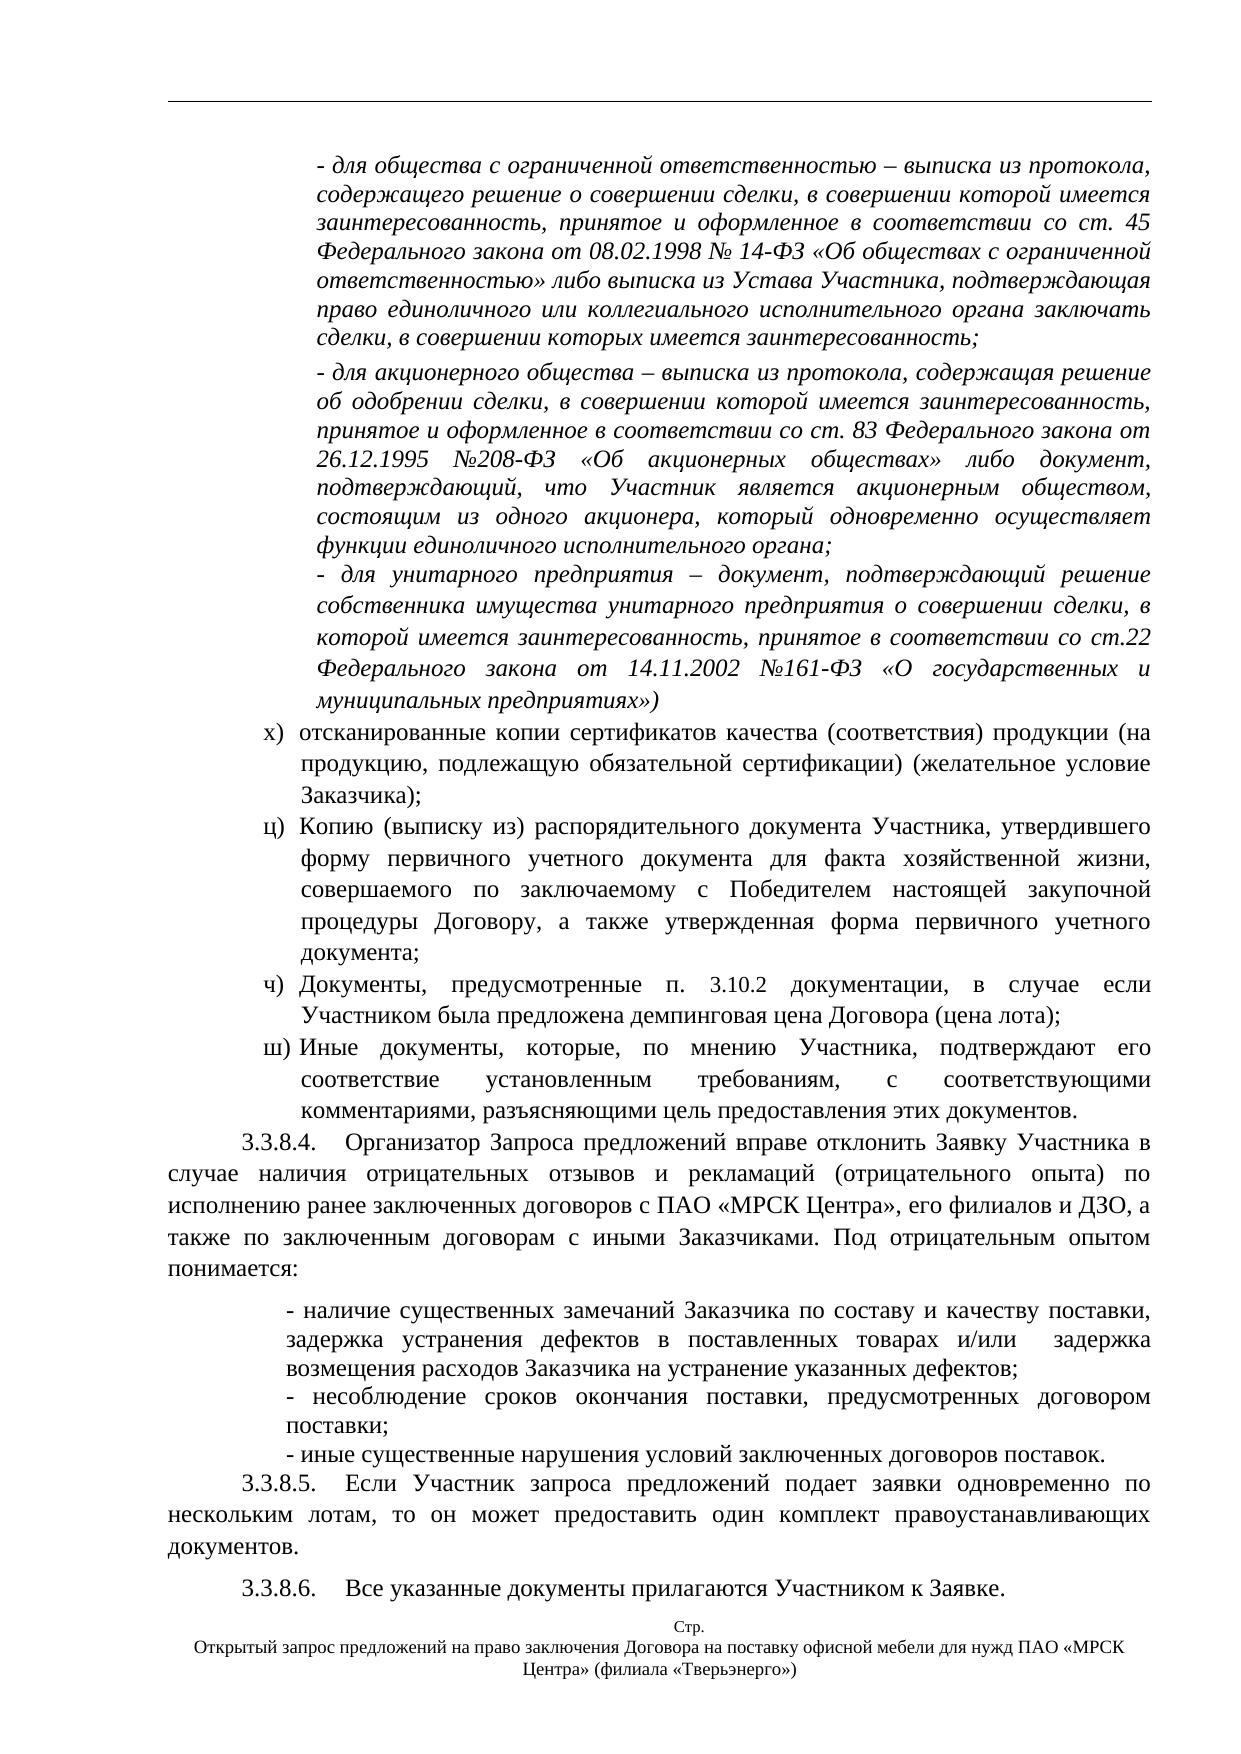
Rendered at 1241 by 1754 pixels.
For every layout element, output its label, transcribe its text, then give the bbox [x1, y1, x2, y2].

list Организатор Запроса предложений вправе отклонить Заявку Участника в случае наличия отрицательных отзывов и рекламаций (отрицательного опыта) по исполнению ранее заключенных договоров с ПАО «МРСК Центра», его филиалов и ДЗО, а также по заключенным договорам с иными Заказчиками. Под отрицательным опытом понимается: [168, 1127, 1152, 1282]
list - наличие существенных замечаний Заказчика по составу и качеству поставки, задержка устранения дефектов в поставленных товарах и/или задержка возмещения расходов Заказчика на устранение указанных дефектов; [286, 1295, 1152, 1381]
list отсканированные копии сертификатов качества (соответствия) продукции (на продукцию, подлежащую обязательной сертификации) (желательное условие Заказчика); [263, 717, 1152, 808]
list - несоблюдение сроков окончания поставки, предусмотренных договором поставки; [286, 1381, 1152, 1439]
list - для унитарного предприятия – документ, подтверждающий решение собственника имущества унитарного предприятия о совершении сделки, в которой имеется заинтересованность, принятое в соответствии со ст.22 Федерального закона от 14.11.2002 №161-ФЗ «О государственных и муниципальных предприятиях») [316, 559, 1152, 714]
list - для акционерного общества – выписка из протокола, содержащая решение об одобрении сделки, в совершении которой имеется заинтересованность, принятое и оформленное в соответствии со ст. 83 Федерального закона от 26.12.1995 №208-ФЗ «Об акционерных обществах» либо документ, подтверждающий, что Участник является акционерным обществом, состоящим из одного акционера, который одновременно осуществляет функции единоличного исполнительного органа; [316, 357, 1152, 559]
list Все указанные документы прилагаются Участником к Заявке. [168, 1573, 1152, 1601]
list Иные документы, которые, по мнению Участника, подтверждают его соответствие установленным требованиям, с соответствующими комментариями, разъясняющими цель предоставления этих документов. [263, 1032, 1152, 1124]
list - для общества с ограниченной ответственностью – выписка из протокола, содержащего решение о совершении сделки, в совершении которой имеется заинтересованность, принятое и оформленное в соответствии со ст. 45 Федерального закона от 08.02.1998 № 14-ФЗ «Об обществах с ограниченной ответственностью» либо выписка из Устава Участника, подтверждающая право единоличного или коллегиального исполнительного органа заключать сделки, в совершении которых имеется заинтересованность; [316, 150, 1152, 351]
list Если Участник запроса предложений подает заявки одновременно по нескольким лотам, то он может предоставить один комплект правоустанавливающих документов. [168, 1468, 1152, 1559]
list Копию (выписку из) распорядительного документа Участника, утвердившего форму первичного учетного документа для факта хозяйственной жизни, совершаемого по заключаемому с Победителем настоящей закупочной процедуры Договору, а также утвержденная форма первичного учетного документа; [263, 811, 1152, 966]
list Документы, предусмотренные п. 3.10.2 документации, в случае если Участником была предложена демпинговая цена Договора (цена лота); [263, 969, 1152, 1029]
list - иные существенные нарушения условий заключенных договоров поставок. [286, 1439, 1152, 1468]
